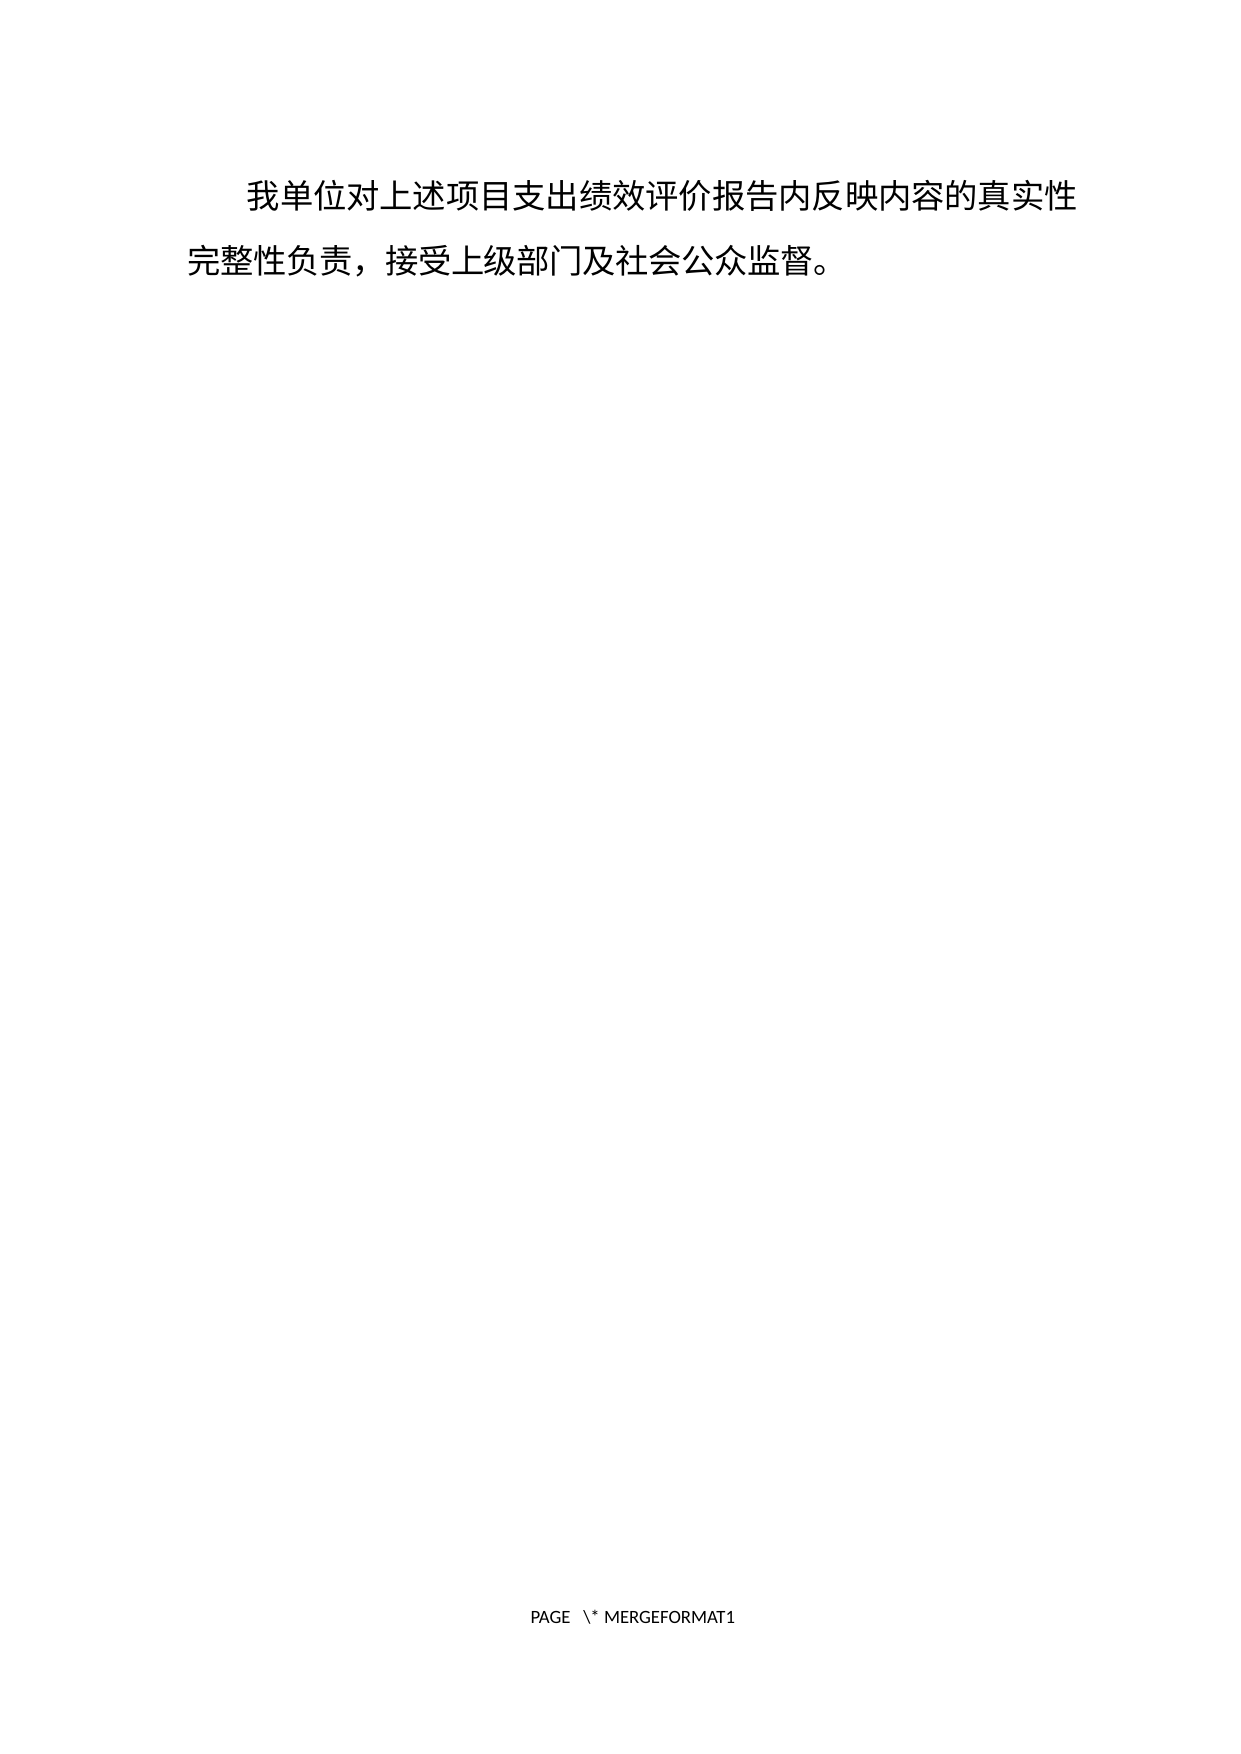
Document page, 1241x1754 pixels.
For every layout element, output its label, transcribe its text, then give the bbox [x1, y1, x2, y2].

text 我单位对上述项目支出绩效评价报告内反映内容的真实性、完整性负责，接受上级部门及社会公众监督。 [187, 162, 1078, 292]
